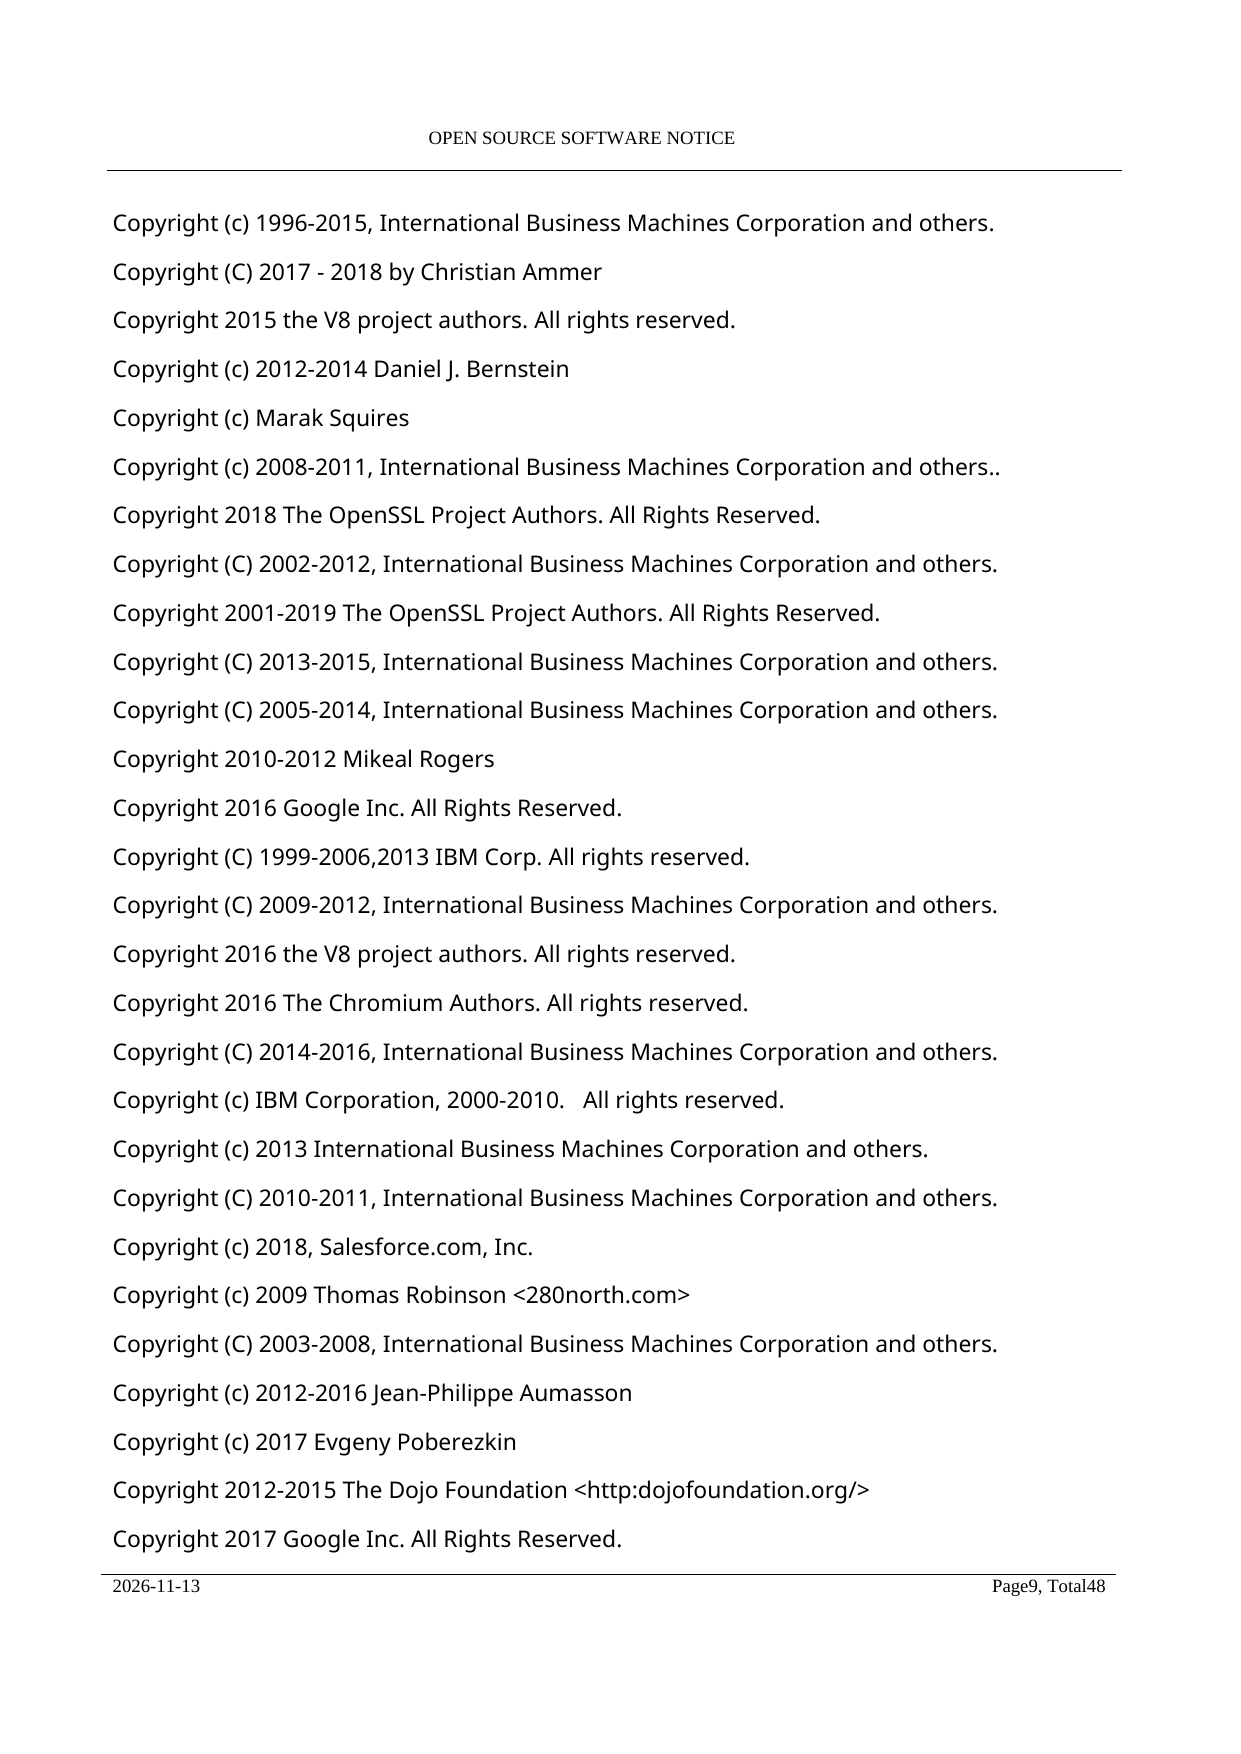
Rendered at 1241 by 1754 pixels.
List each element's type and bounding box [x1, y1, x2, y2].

text [112, 206, 1128, 1555]
